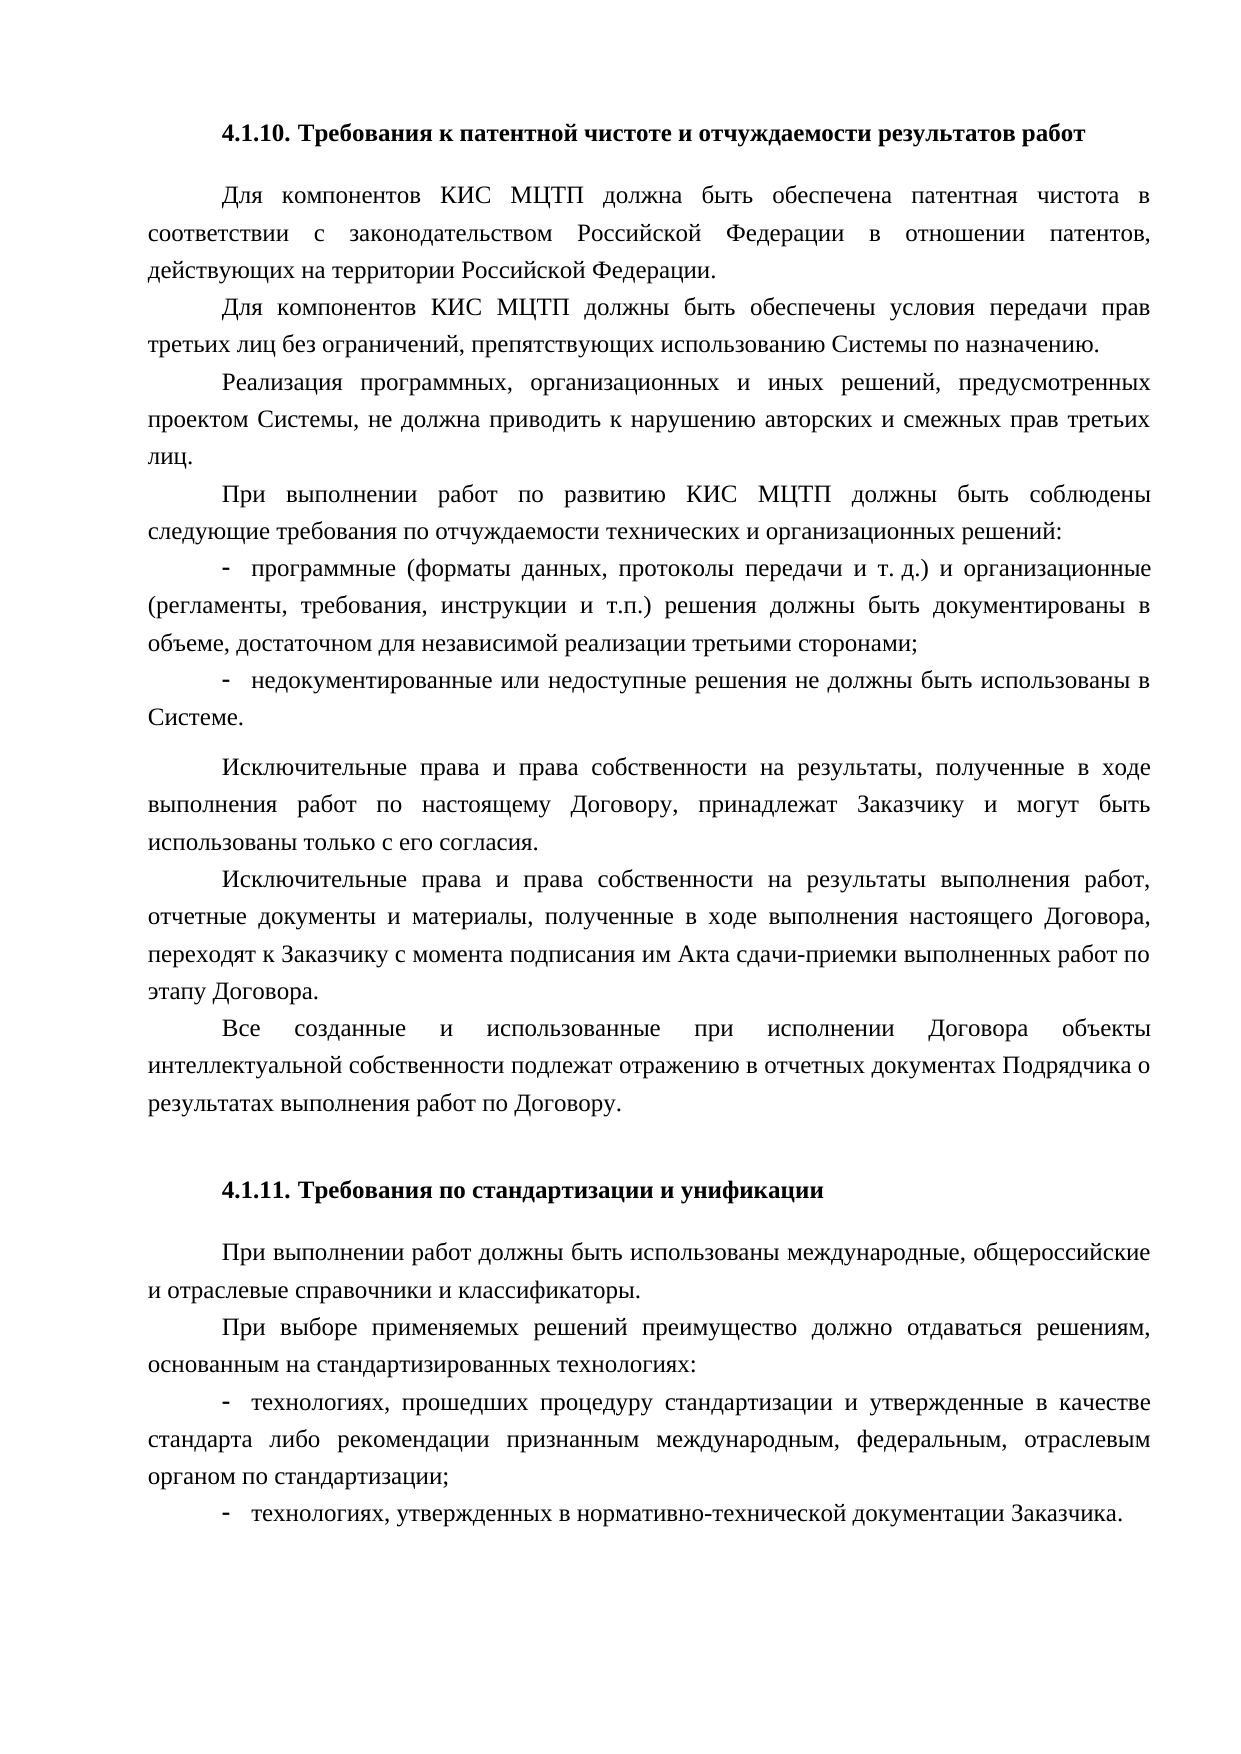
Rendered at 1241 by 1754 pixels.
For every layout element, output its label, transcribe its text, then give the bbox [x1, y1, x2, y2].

list недокументированные или недоступные решения не должны быть использованы в Системе. [148, 665, 1152, 731]
text Реализация программных, организационных и иных решений, предусмотренных проектом Системы, не должна приводить к нарушению авторских и смежных прав третьих лиц. [148, 367, 1152, 470]
list программные (форматы данных, протоколы передачи и т. д.) и организационные (регламенты, требования, инструкции и т.п.) решения должны быть документированы в объеме, достаточном для независимой реализации третьими сторонами; [148, 553, 1152, 657]
text При выполнении работ по развитию КИС МЦТП должны быть соблюдены следующие требования по отчуждаемости технических и организационных решений: [148, 479, 1152, 545]
text При выборе применяемых решений преимущество должно отдаваться решениям, основанным на стандартизированных технологиях: [148, 1312, 1152, 1378]
text Исключительные права и права собственности на результаты выполнения работ, отчетные документы и материалы, полученные в ходе выполнения настоящего Договора, переходят к Заказчику с момента подписания им Акта сдачи-приемки выполненных работ по этапу Договора. [148, 864, 1152, 1005]
text Все созданные и использованные при исполнении Договора объекты интеллектуальной собственности подлежат отражению в отчетных документах Подрядчика о результатах выполнения работ по Договору. [148, 1013, 1152, 1117]
text Исключительные права и права собственности на результаты, полученные в ходе выполнения работ по настоящему Договору, принадлежат Заказчику и могут быть использованы только с его согласия. [148, 752, 1152, 856]
text При выполнении работ должны быть использованы международные, общероссийские и отраслевые справочники и классификаторы. [148, 1237, 1152, 1303]
list технологиях, утвержденных в нормативно-технической документации Заказчика. [148, 1498, 1152, 1527]
text Для компонентов КИС МЦТП должны быть обеспечены условия передачи прав третьих лиц без ограничений, препятствующих использованию Системы по назначению. [148, 292, 1152, 358]
subtitle Требования по стандартизации и унификации [148, 1175, 1152, 1204]
list технологиях, прошедших процедуру стандартизации и утвержденные в качестве стандарта либо рекомендации признанным международным, федеральным, отраслевым органом по стандартизации; [148, 1387, 1152, 1490]
text Для компонентов КИС МЦТП должна быть обеспечена патентная чистота в соответствии с законодательством Российской Федерации в отношении патентов, действующих на территории Российской Федерации. [148, 180, 1152, 284]
subtitle Требования к патентной чистоте и отчуждаемости результатов работ [148, 118, 1152, 147]
